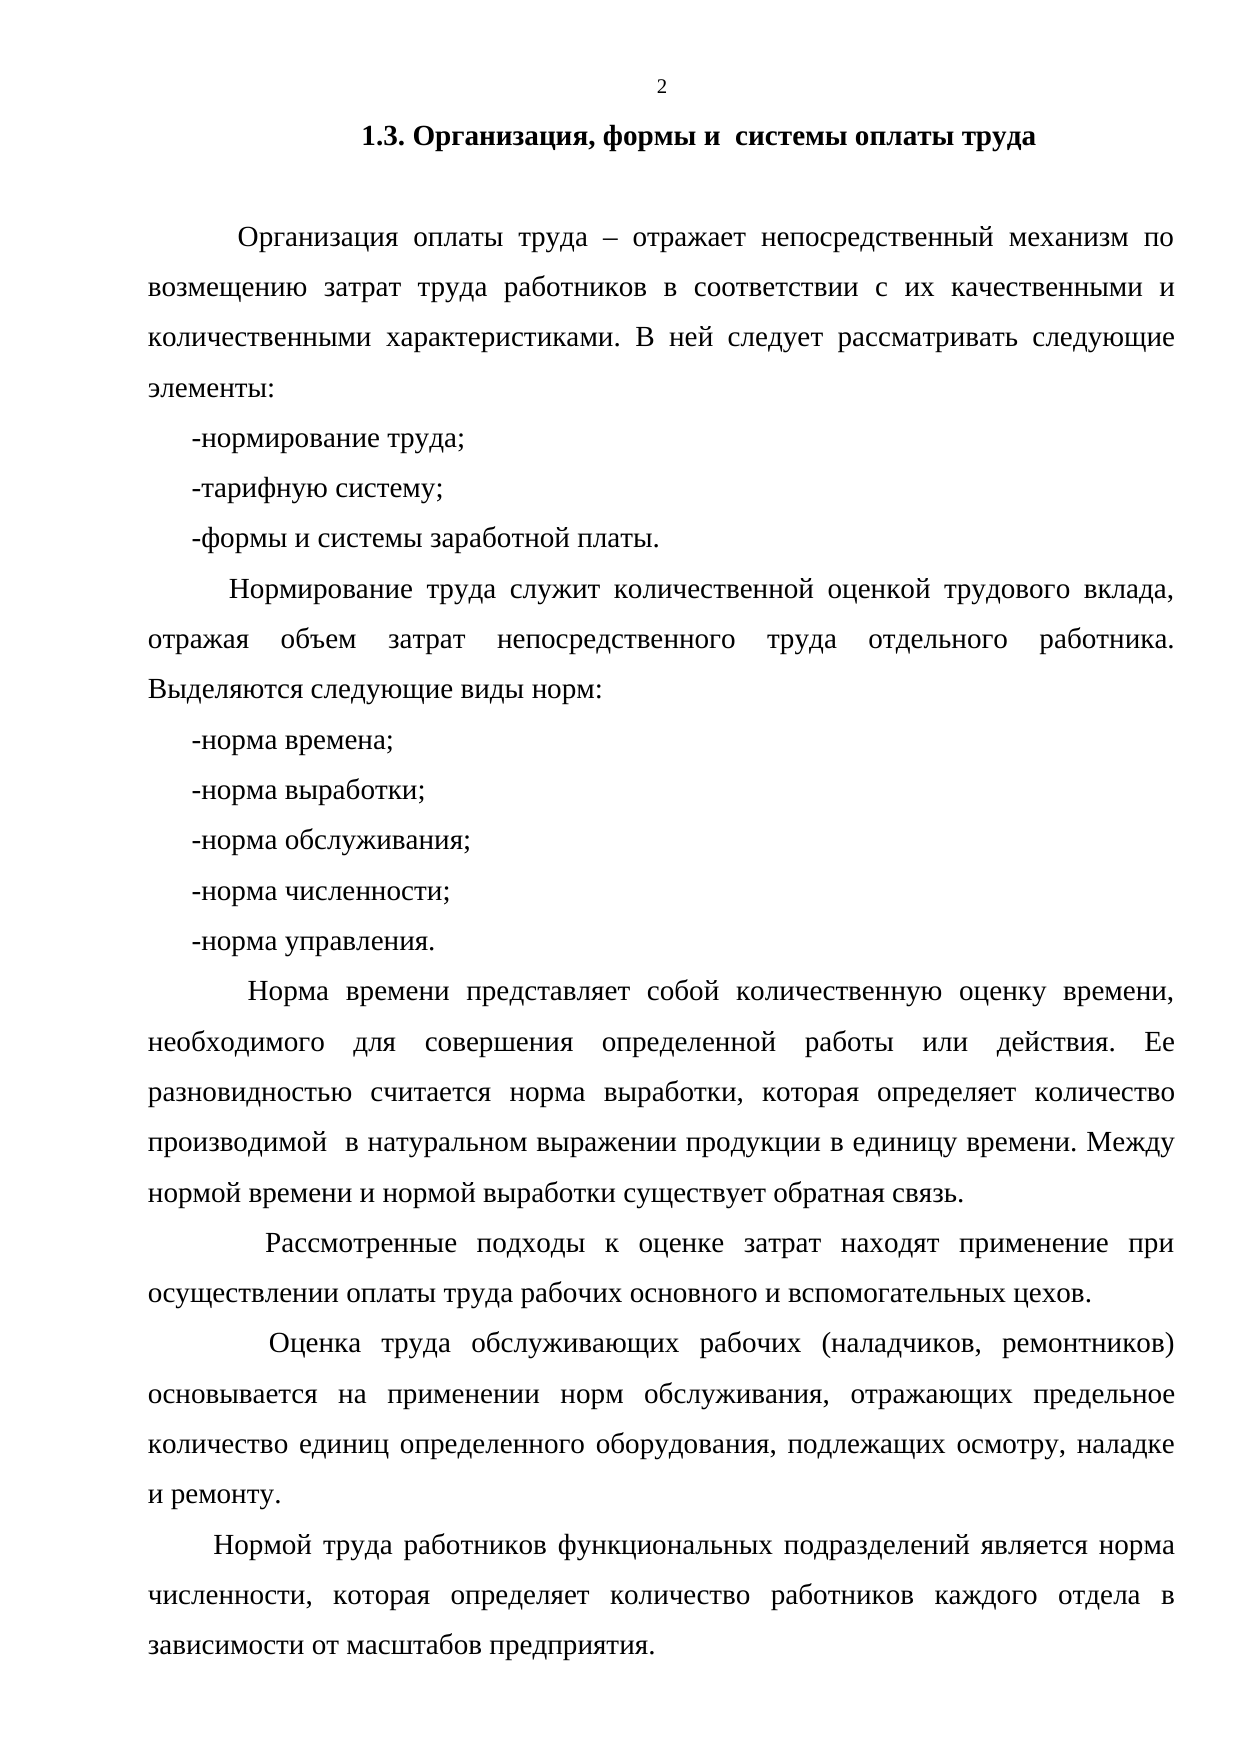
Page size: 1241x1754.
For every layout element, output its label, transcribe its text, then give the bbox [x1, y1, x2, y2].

text Организация оплаты труда – отражает непосредственный механизм по возмещению затрат труда работников в соответствии с их качественными и количественными характеристиками. В ней следует рассматривать следующие элементы: [148, 219, 1176, 403]
text 1.3. Организация, формы и системы оплаты труда [222, 118, 1176, 152]
text -норма управления. [148, 923, 1176, 957]
text Рассмотренные подходы к оценке затрат находят применение при осуществлении оплаты труда рабочих основного и вспомогательных цехов. [148, 1225, 1176, 1309]
text -тарифную систему; [148, 470, 1176, 504]
text -формы и системы заработной платы. [148, 521, 1176, 554]
text Нормирование труда служит количественной оценкой трудового вклада, отражая объем затрат непосредственного труда отдельного работника. Выделяются следующие виды норм: [148, 571, 1176, 705]
text -нормирование труда; [148, 420, 1176, 453]
text Нормой труда работников функциональных подразделений является норма численности, которая определяет количество работников каждого отдела в зависимости от масштабов предприятия. [148, 1527, 1176, 1661]
text -норма времена; [148, 722, 1176, 755]
text -норма численности; [148, 873, 1176, 906]
text -норма обслуживания; [148, 822, 1176, 856]
text Норма времени представляет собой количественную оценку времени, необходимого для совершения определенной работы или действия. Ее разновидностью считается норма выработки, которая определяет количество производимой в натуральном выражении продукции в единицу времени. Между нормой времени и нормой выработки существует обратная связь. [148, 973, 1176, 1208]
text Оценка труда обслуживающих рабочих (наладчиков, ремонтников) основывается на применении норм обслуживания, отражающих предельное количество единиц определенного оборудования, подлежащих осмотру, наладке и ремонту. [148, 1326, 1176, 1510]
text -норма выработки; [148, 772, 1176, 806]
